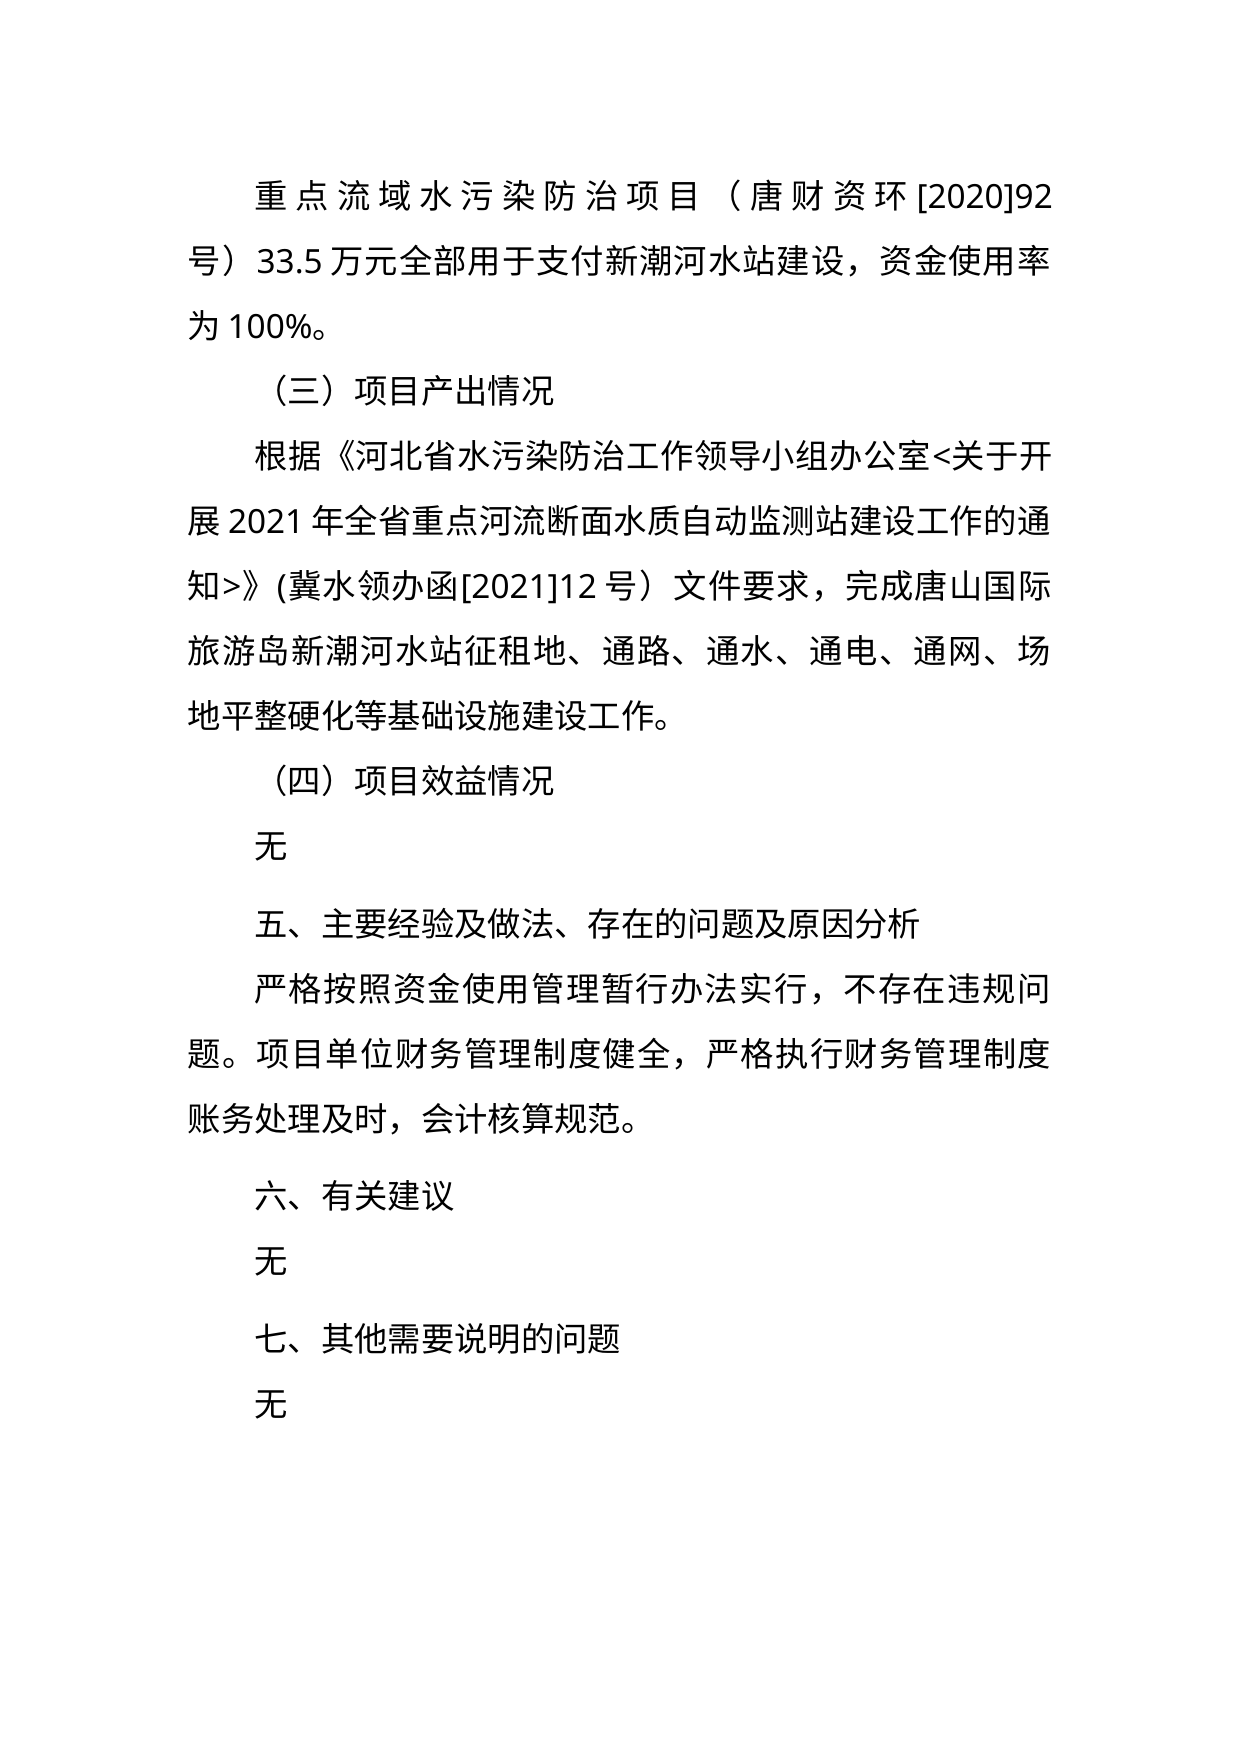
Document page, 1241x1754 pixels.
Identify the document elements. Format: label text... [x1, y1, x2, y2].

list 重点流域水污染防治项目（唐财资环[2020]92号）33.5万元全部用于支付新潮河水站建设，资金使用率为100%。 [187, 162, 1053, 357]
text 无 [187, 1227, 1053, 1292]
text （四）项目效益情况 [187, 747, 1053, 812]
text 严格按照资金使用管理暂行办法实行，不存在违规问题。项目单位财务管理制度健全，严格执行财务管理制度，账务处理及时，会计核算规范。 [187, 954, 1053, 1149]
text 无 [187, 1369, 1053, 1434]
text 七、其他需要说明的问题 [187, 1304, 1053, 1369]
list 有关建议 [187, 1162, 1053, 1227]
text 五、主要经验及做法、存在的问题及原因分析 [187, 889, 1053, 954]
text 根据《河北省水污染防治工作领导小组办公室<关于开展2021年全省重点河流断面水质自动监测站建设工作的通知>》(冀水领办函[2021]12号）文件要求，完成唐山国际旅游岛新潮河水站征租地、通路、通水、通电、通网、场地平整硬化等基础设施建设工作。 [187, 422, 1053, 747]
text 无 [187, 812, 1053, 877]
list 项目产出情况 [187, 357, 1053, 422]
